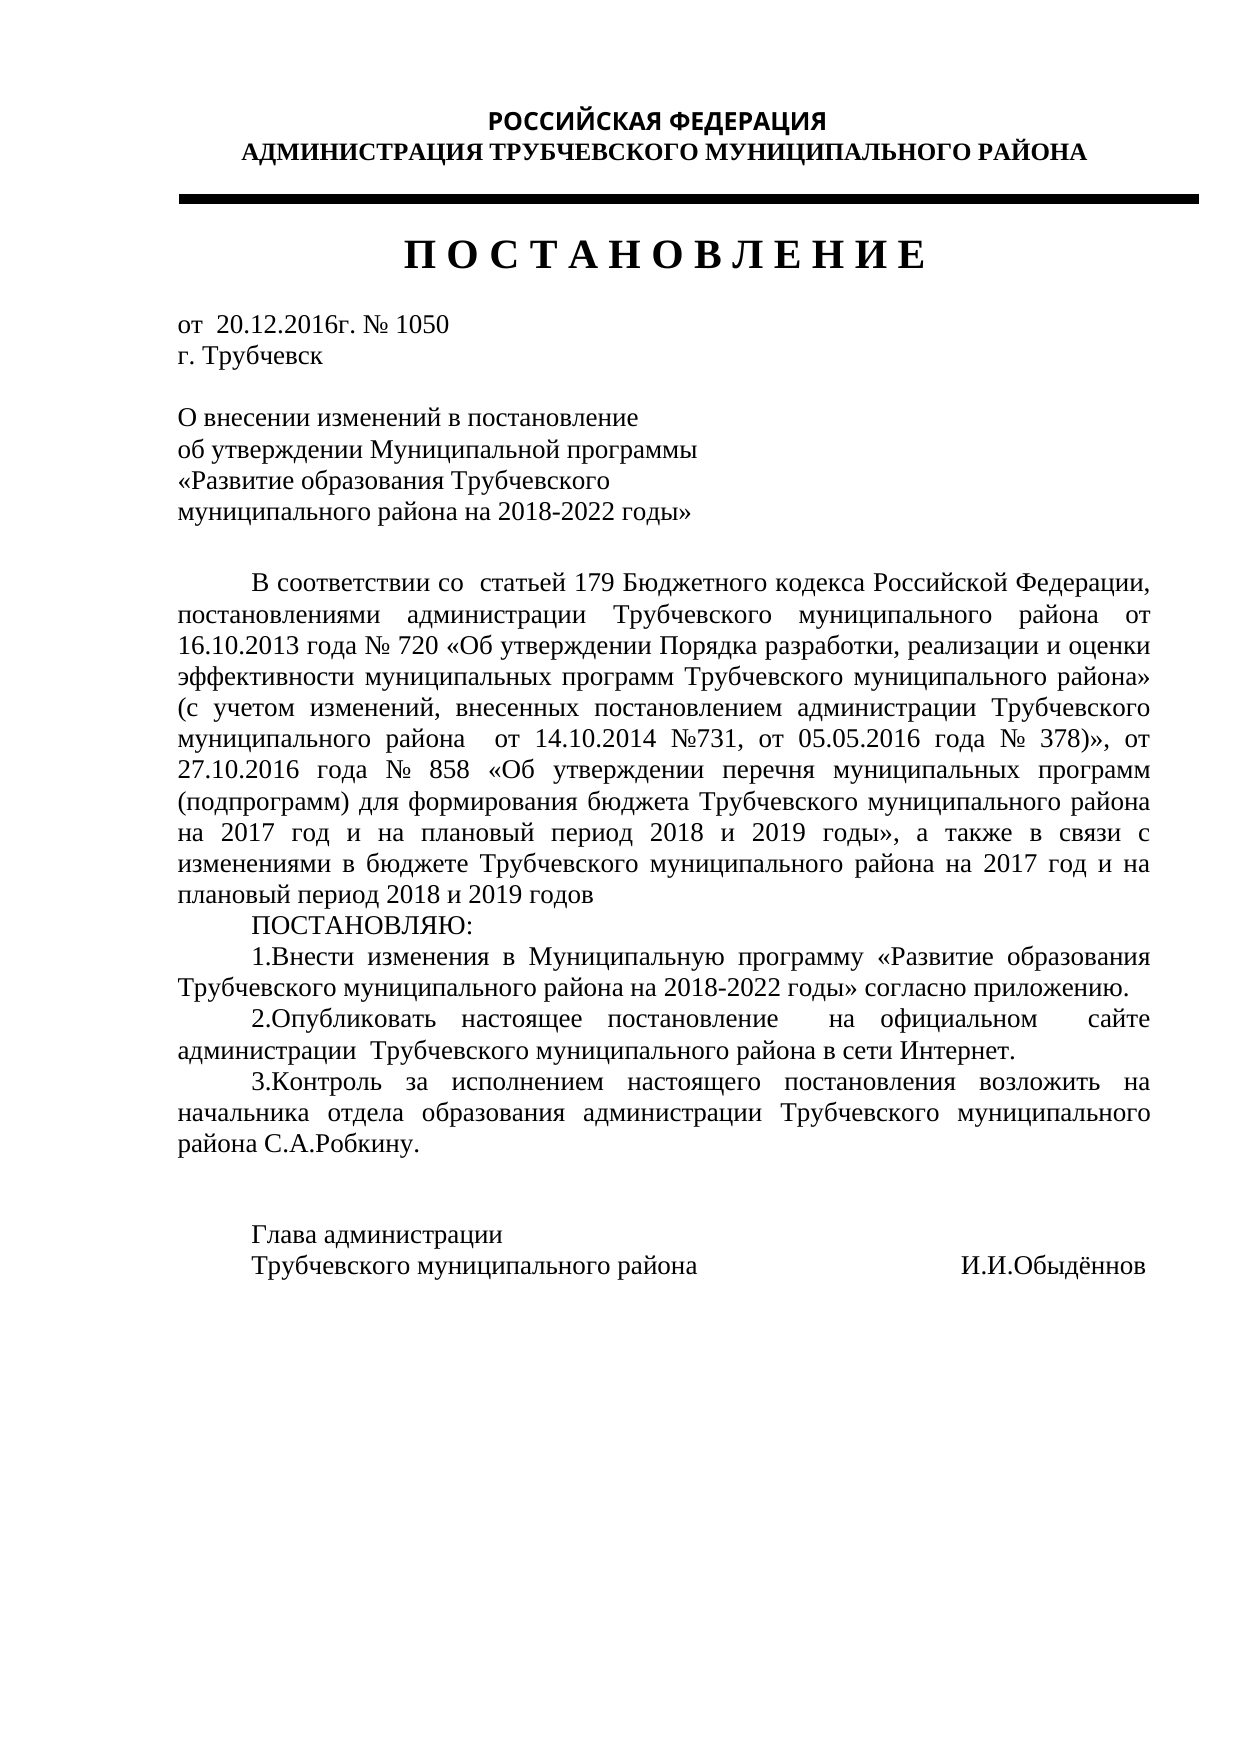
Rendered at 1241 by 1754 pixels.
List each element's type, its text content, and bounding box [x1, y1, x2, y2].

text П О С Т А Н О В Л Е Н И Е [177, 229, 1152, 277]
text об утверждении Муниципальной программы [177, 433, 1152, 464]
text муниципального района на 2018-2022 годы» [177, 495, 1152, 526]
text Трубчевского муниципального района И.И.Обыдённов [177, 1249, 1152, 1281]
text 1.Внести изменения в Муниципальную программу «Развитие образования Трубчевского муниципального района на 2018-2022 годы» согласно приложению. [177, 940, 1152, 1003]
text В соответствии со статьей 179 Бюджетного кодекса Российской Федерации, постановлениями администрации Трубчевского муниципального района от 16.10.2013 года № 720 «Об утверждении Порядка разработки, реализации и оценки эффективности муниципальных программ Трубчевского муниципального района» (с учетом изменений, внесенных постановлением администрации Трубчевского муниципального района от 14.10.2014 №731, от 05.05.2016 года № 378)», от 27.10.2016 года № 858 «Об утверждении перечня муниципальных программ (подпрограмм) для формирования бюджета Трубчевского муниципального района на 2017 год и на плановый период 2018 и 2019 годы», а также в связи с изменениями в бюджете Трубчевского муниципального района на 2017 год и на плановый период 2018 и 2019 годов [177, 567, 1152, 909]
text «Развитие образования Трубчевского [177, 464, 1152, 495]
text ПОСТАНОВЛЯЮ: [177, 909, 1152, 940]
subtitle РОССИЙСКАЯ ФЕДЕРАЦИЯ [177, 103, 1137, 137]
text г. Трубчевск [177, 339, 1152, 370]
text 2.Опубликовать настоящее постановление на официальном сайте администрации Трубчевского муниципального района в сети Интернет. [177, 1003, 1152, 1065]
text 3.Контроль за исполнением настоящего постановления возложить на начальника отдела образования администрации Трубчевского муниципального района С.А.Робкину. [177, 1065, 1152, 1158]
text АДМИНИСТРАЦИЯ ТРУБЧЕВСКОГО МУНИЦИПАЛЬНОГО РАЙОНА [177, 137, 1152, 166]
text от 20.12.2016г. № 1050 [177, 308, 1152, 339]
text Глава администрации [177, 1218, 1152, 1249]
text О внесении изменений в постановление [177, 402, 1152, 433]
